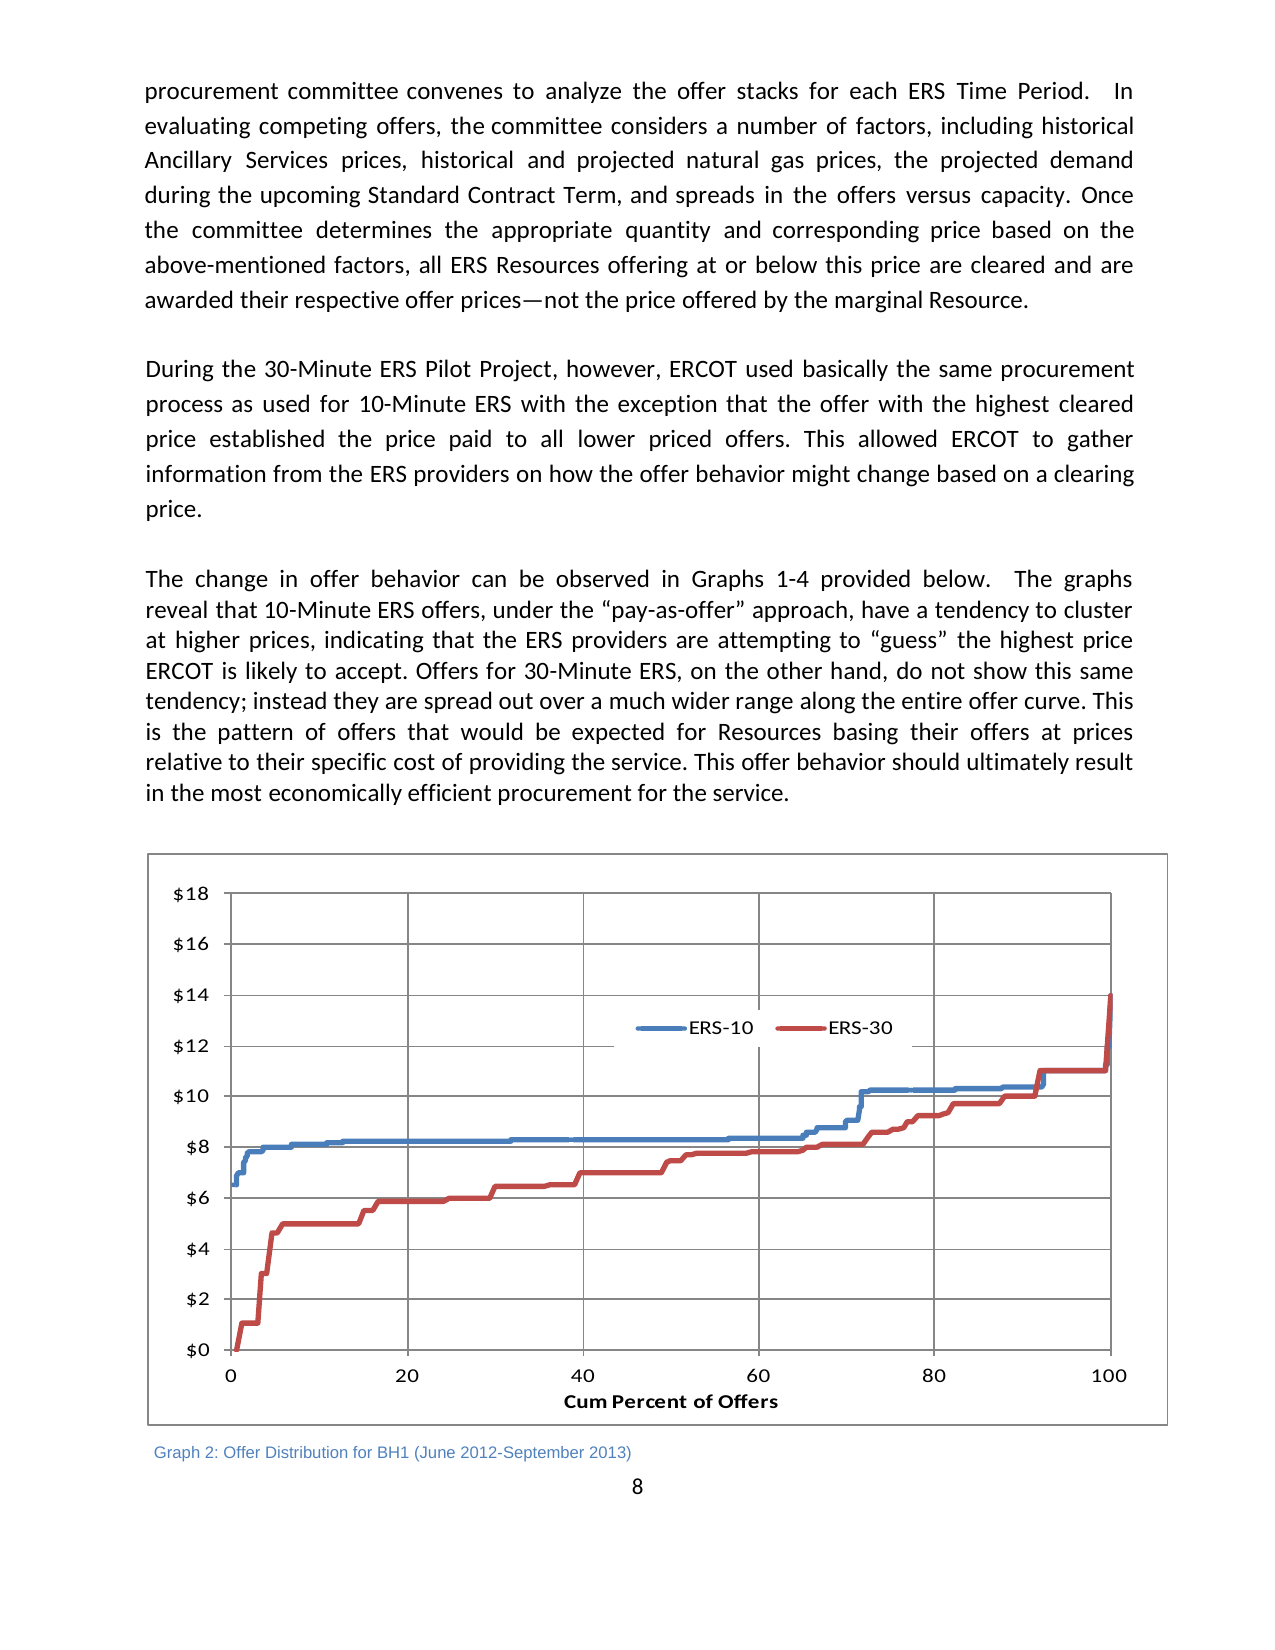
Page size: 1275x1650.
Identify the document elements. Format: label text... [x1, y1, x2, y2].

text Graph 2: Offer Distribution for BH1 (June 2012-September 2013) [154, 1443, 1124, 1462]
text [144, 75, 1134, 314]
text The change in offer behavior can be observed in Graphs 1-4 provided below. The graphs reveal that 10-Minute ERS offers, under the “pay-as-offer” approach, have a tendency to cluster at higher prices, indicating that the ERS providers are attempting to “guess” the highest price ERCOT is likely to accept. Offers for 30-Minute ERS, on the other hand, do not show this same tendency; instead they are spread out over a much wider range along the entire offer curve. This is the pattern of offers that would be expected for Resources basing their offers at prices relative to their specific cost of providing the service. This offer behavior should ultimately result in the most economically efficient procurement for the service. [145, 563, 1133, 807]
text During the 30-Minute ERS Pilot Project, however, ERCOT used basically the same procurement process as used for 10-Minute ERS with the exception that the offer with the highest cleared price established the price paid to all lower priced offers. This allowed ERCOT to gather information from the ERS providers on how the offer behavior might change based on a clearing price. [145, 353, 1134, 524]
